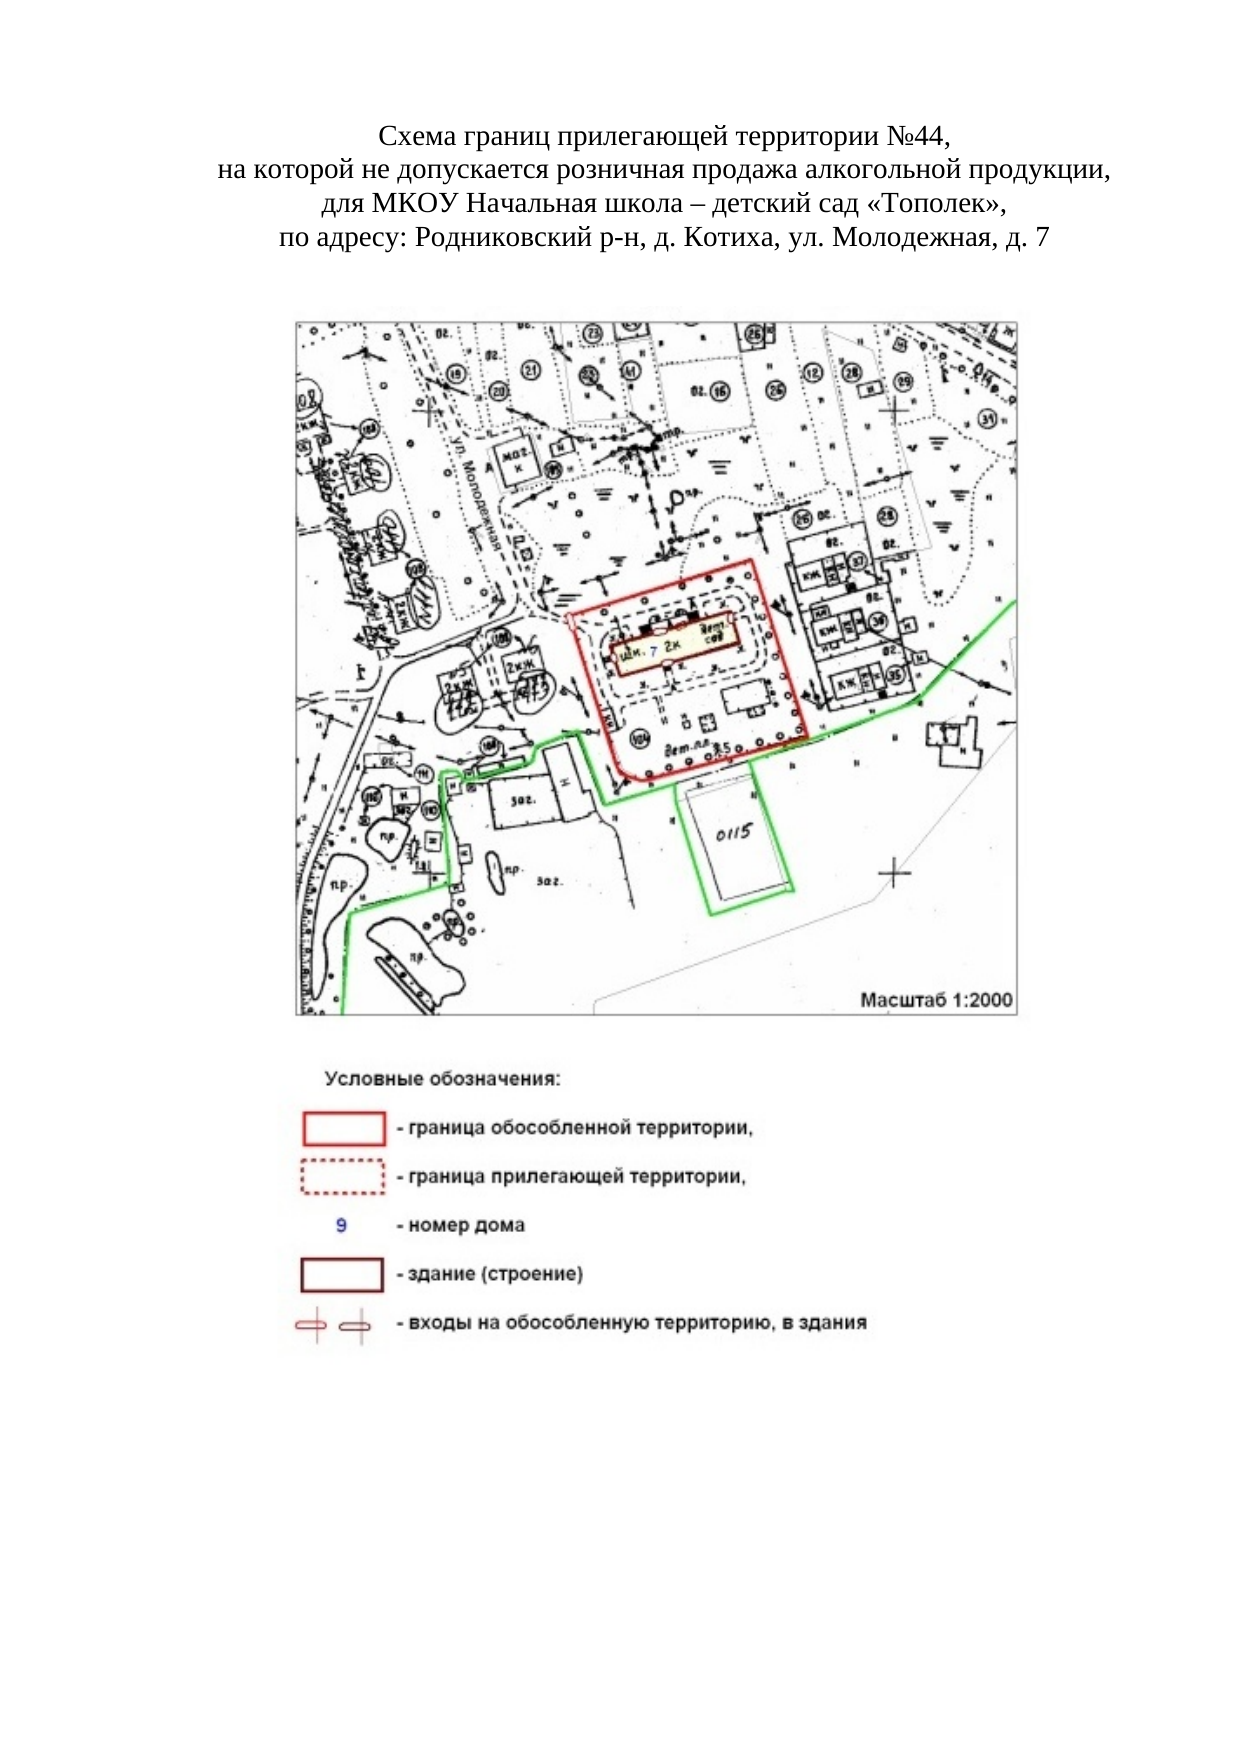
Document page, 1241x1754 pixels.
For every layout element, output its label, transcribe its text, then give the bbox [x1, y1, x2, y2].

text по адресу: Родниковский р-н, д. Котиха, ул. Молодежная, д. 7 [177, 219, 1152, 252]
text Схема границ прилегающей территории №44, [177, 118, 1152, 152]
picture [139, 306, 1114, 1507]
text на которой не допускается розничная продажа алкогольной продукции, [177, 152, 1152, 185]
text для МКОУ Начальная школа – детский сад «Тополек», [177, 185, 1152, 219]
